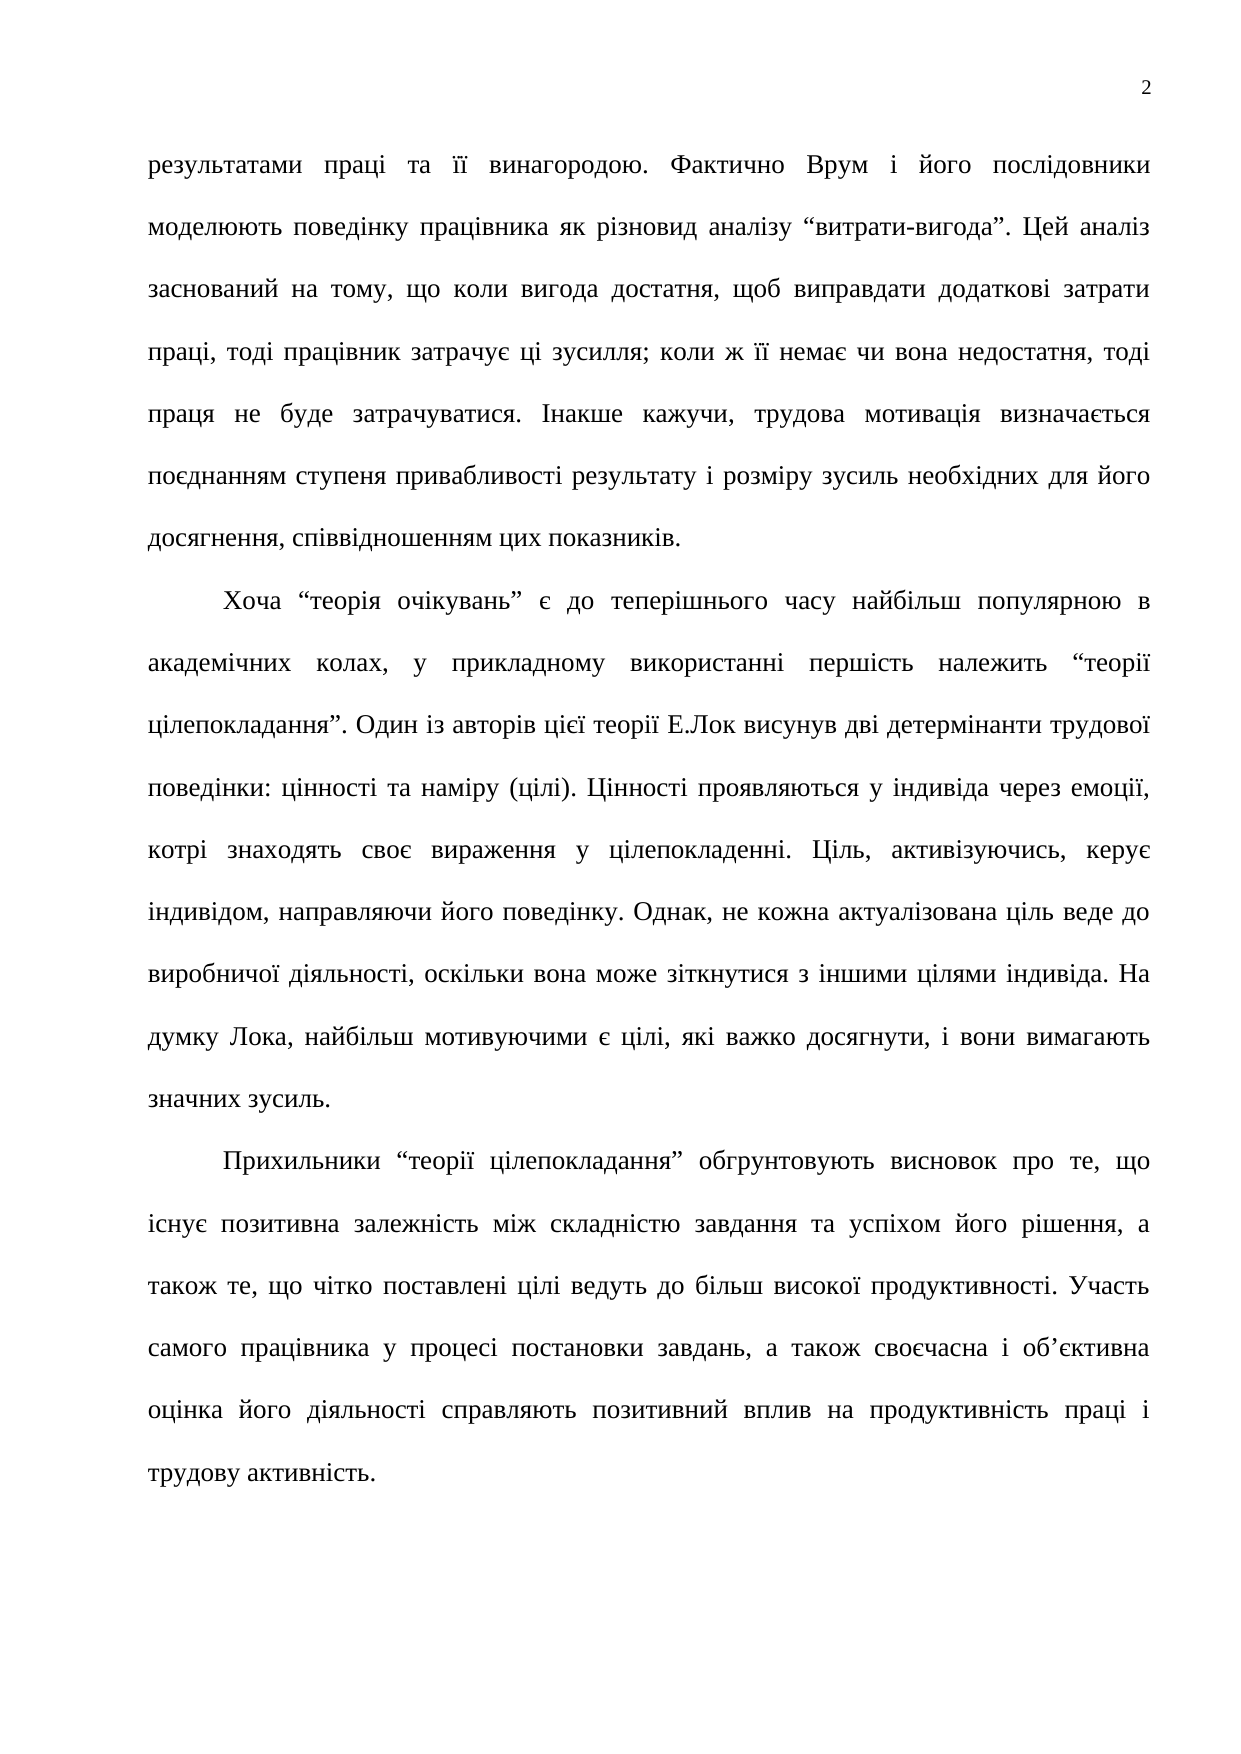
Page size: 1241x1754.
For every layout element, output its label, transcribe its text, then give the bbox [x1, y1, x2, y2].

text Прихильники “теорії цілепокладання” обгрунтовують висновок про те, що існує позитивна залежність між складністю завдання та успіхом його рішення, а також те, що чітко поставлені цілі ведуть до більш високої продуктивності. Участь самого працівника у процесі постановки завдань, а також своєчасна і об’єктивна оцінка його діяльності справляють позитивний вплив на продуктивність праці і трудову активність. [148, 1144, 1152, 1487]
text Хоча “теорія очікувань” є до теперішнього часу найбільш популярною в академічних колах, у прикладному використанні першість належить “теорії цілепокладання”. Один із авторів цієї теорії Е.Лок висунув дві детермінанти трудової поведінки: цінності та наміру (цілі). Цінності проявляються у індивіда через емоції, котрі знаходять своє вираження у цілепокладенні. Ціль, активізуючись, керує індивідом, направляючи його поведінку. Однак, не кожна актуалізована ціль веде до виробничої діяльності, оскільки вона може зіткнутися з іншими цілями індивіда. На думку Лока, найбільш мотивуючими є цілі, які важко досягнути, і вони вимагають значних зусиль. [148, 584, 1152, 1113]
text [148, 148, 1152, 553]
